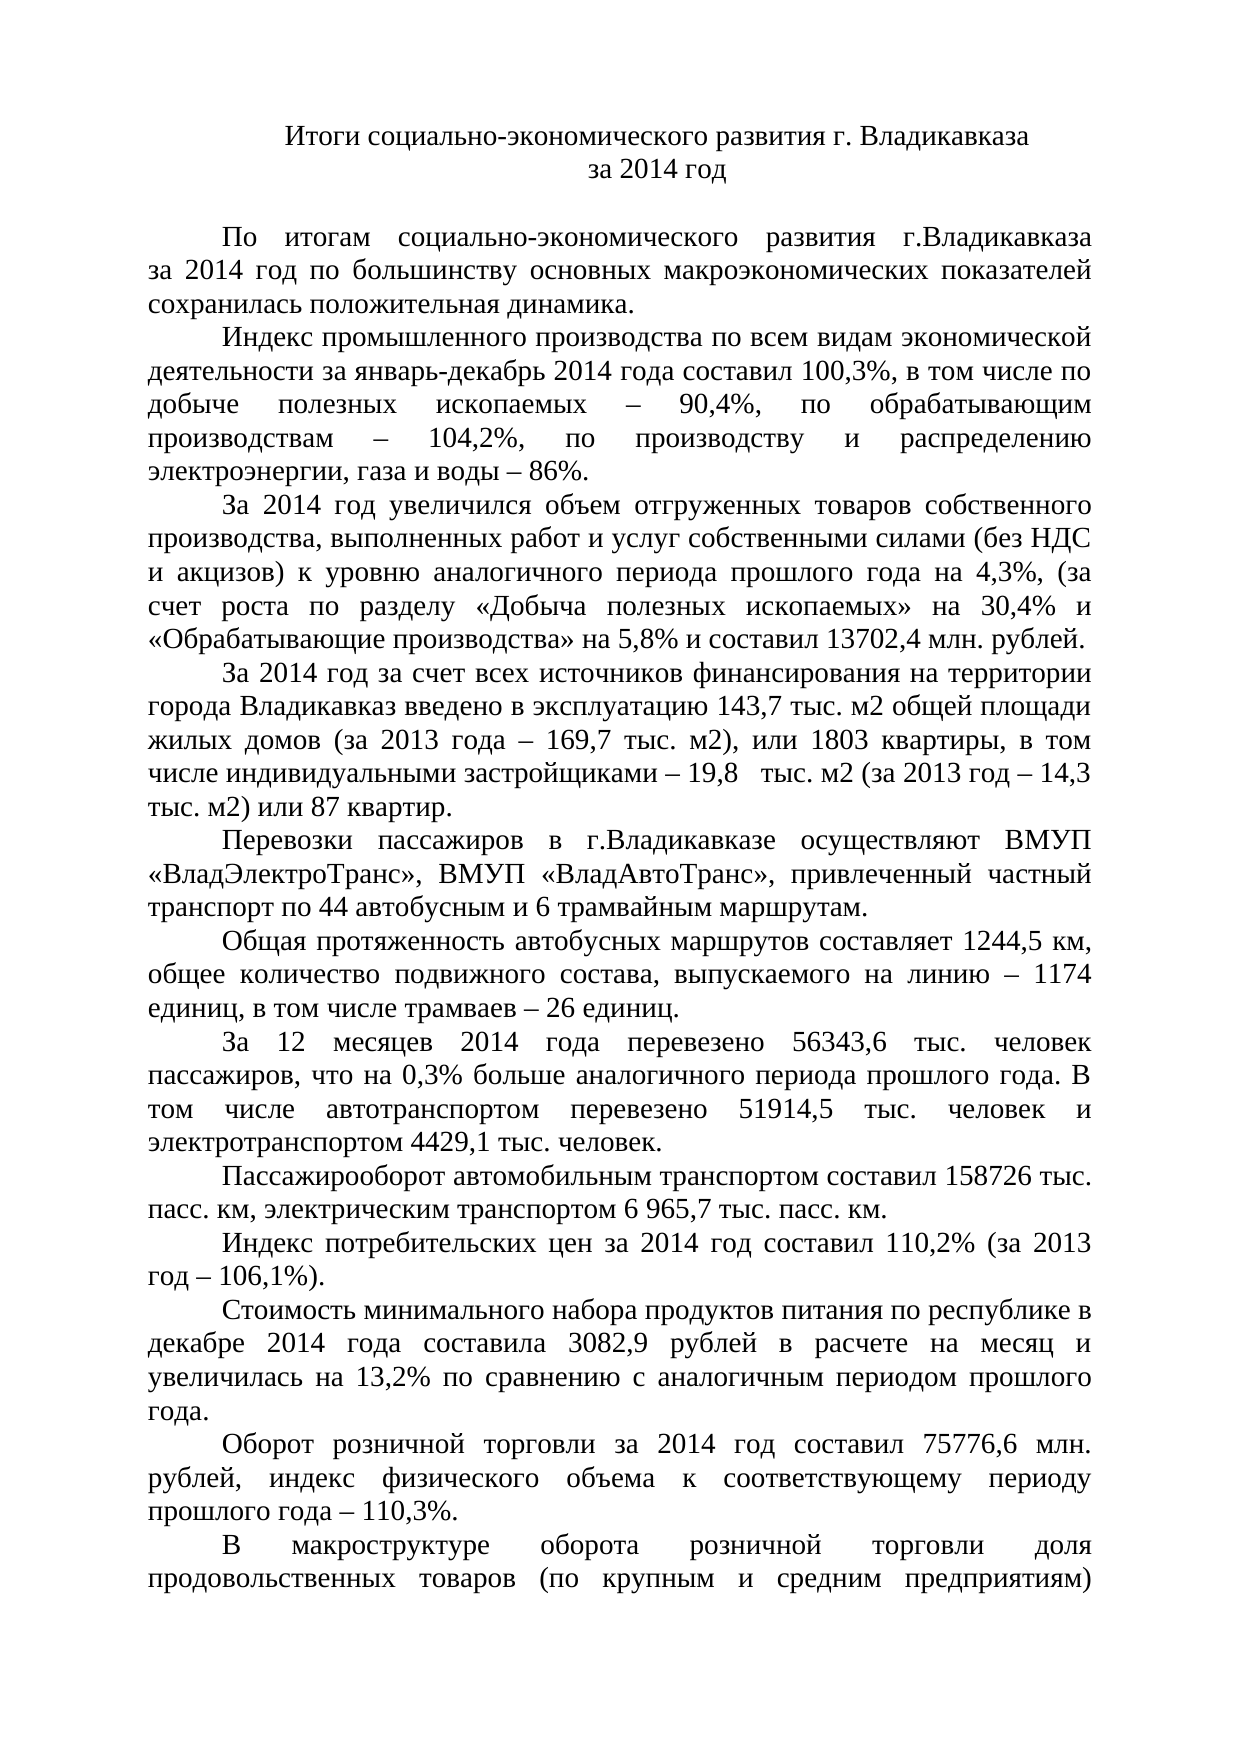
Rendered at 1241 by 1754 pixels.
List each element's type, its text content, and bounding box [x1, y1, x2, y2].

text Общая протяженность автобусных маршрутов составляет 1244,5 км, общее количество подвижного состава, выпускаемого на линию – 1174 единиц, в том числе трамваев – 26 единиц. [148, 923, 1092, 1024]
text По итогам социально-экономического развития г.Владикавказа за 2014 год по большинству основных макроэкономических показателей сохранилась положительная динамика. [148, 219, 1092, 319]
text за 2014 год [148, 152, 1092, 185]
text Стоимость минимального набора продуктов питания по республике в декабре 2014 года составила 3082,9 рублей в расчете на месяц и увеличилась на 13,2% по сравнению с аналогичным периодом прошлого года. [148, 1292, 1092, 1426]
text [148, 1527, 1092, 1594]
text За 2014 год за счет всех источников финансирования на территории города Владикавказ введено в эксплуатацию 143,7 тыс. м2 общей площади жилых домов (за 2013 года – 169,7 тыс. м2), или 1803 квартиры, в том числе индивидуальными застройщиками – 19,8 тыс. м2 (за 2013 год – 14,3 тыс. м2) или 87 квартир. [148, 655, 1092, 822]
text Индекс потребительских цен за 2014 год составил 110,2% (за 2013 год – 106,1%). [148, 1225, 1092, 1292]
text За 12 месяцев 2014 года перевезено 56343,6 тыс. человек пассажиров, что на 0,3% больше аналогичного периода прошлого года. В том числе автотранспортом перевезено 51914,5 тыс. человек и электротранспортом 4429,1 тыс. человек. [148, 1024, 1092, 1158]
text За 2014 год увеличился объем отгруженных товаров собственного производства, выполненных работ и услуг собственными силами (без НДС и акцизов) к уровню аналогичного периода прошлого года на 4,3%, (за счет роста по разделу «Добыча полезных ископаемых» на 30,4% и «Обрабатывающие производства» на 5,8% и составил 13702,4 млн. рублей. [148, 487, 1092, 655]
text Пассажирооборот автомобильным транспортом составил 158726 тыс. пасс. км, электрическим транспортом 6 965,7 тыс. пасс. км. [148, 1158, 1092, 1225]
text Оборот розничной торговли за 2014 год составил 75776,6 млн. рублей, индекс физического объема к соответствующему периоду прошлого года – 110,3%. [148, 1426, 1092, 1527]
text Индекс промышленного производства по всем видам экономической деятельности за январь-декабрь 2014 года составил 100,3%, в том числе по добыче полезных ископаемых – 90,4%, по обрабатывающим производствам – 104,2%, по производству и распределению электроэнергии, газа и воды – 86%. [148, 319, 1092, 487]
text Итоги социально-экономического развития г. Владикавказа [148, 118, 1092, 152]
text Перевозки пассажиров в г.Владикавказе осуществляют ВМУП «ВладЭлектроТранс», ВМУП «ВладАвтоТранс», привлеченный частный транспорт по 44 автобусным и 6 трамвайным маршрутам. [148, 822, 1092, 923]
